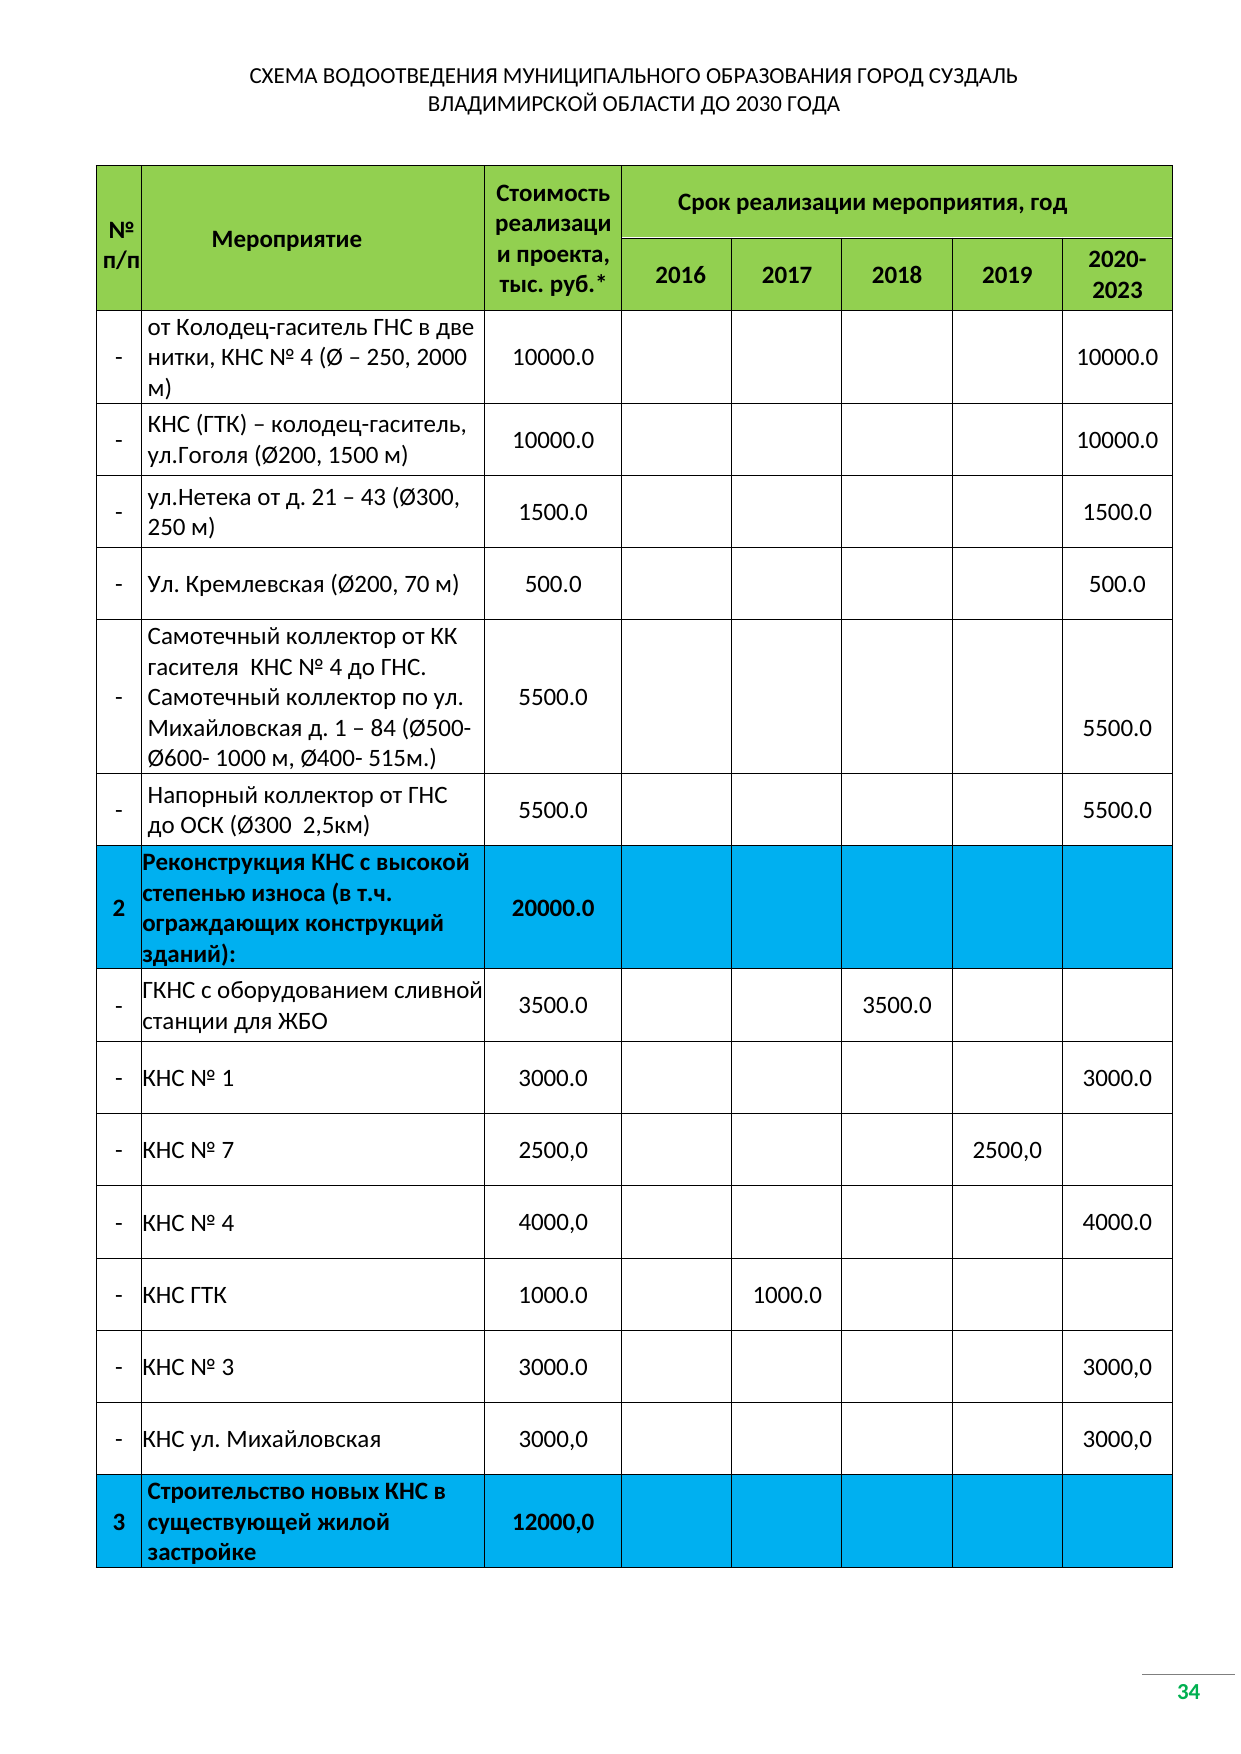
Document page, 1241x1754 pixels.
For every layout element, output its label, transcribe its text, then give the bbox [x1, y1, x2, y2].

table_cell [622, 1259, 731, 1330]
table_cell [622, 1403, 731, 1474]
table_cell 3000,0 [1063, 1331, 1172, 1402]
table_cell 2500,0 [953, 1114, 1062, 1185]
table_cell - [97, 311, 141, 402]
table_cell 2016 [622, 239, 731, 310]
table_cell - [97, 1259, 141, 1330]
table_cell [732, 476, 841, 547]
table_cell [953, 548, 1062, 619]
table_cell 5500.0 [485, 620, 621, 773]
table_cell [1063, 1475, 1172, 1567]
table_cell КНС № 3 [142, 1331, 484, 1402]
table_cell 10000.0 [485, 311, 621, 402]
table_cell [842, 548, 952, 619]
table_cell [953, 1475, 1062, 1567]
table_cell [732, 1114, 841, 1185]
table_cell [622, 846, 731, 968]
table_cell [842, 1331, 952, 1402]
table_cell [953, 1186, 1062, 1257]
table_cell [622, 1114, 731, 1185]
table_cell [842, 1042, 952, 1113]
table_cell 500.0 [1063, 548, 1172, 619]
table_cell - [97, 1403, 141, 1474]
table_cell Строительство новых КНС в существующей жилой застройке [142, 1475, 484, 1567]
table_cell - [97, 404, 141, 475]
table_cell - [97, 1042, 141, 1113]
table_cell [732, 404, 841, 475]
table_cell [622, 476, 731, 547]
table_cell 10000.0 [485, 404, 621, 475]
table_cell Самотечный коллектор от КК гасителя КНС № 4 до ГНС. Самотечный коллектор по ул. Михайловская д. 1 – 84 (Ø500- Ø600- 1000 м, Ø400- 515м.) [142, 620, 484, 773]
table_cell [732, 1331, 841, 1402]
table_cell 3000.0 [1063, 1042, 1172, 1113]
table_cell [622, 1186, 731, 1257]
table_cell [732, 1403, 841, 1474]
table_cell [732, 1042, 841, 1113]
table_cell [622, 311, 731, 402]
table_cell Реконструкция КНС с высокой степенью износа (в т.ч. ограждающих конструкций зданий): [142, 846, 484, 968]
table_cell КНС ГТК [142, 1259, 484, 1330]
table_cell 1500.0 [1063, 476, 1172, 547]
table_cell [622, 969, 731, 1041]
table_cell [953, 311, 1062, 402]
table_header № п/п [97, 166, 141, 310]
table_cell [953, 846, 1062, 968]
table_cell [622, 1475, 731, 1567]
table_cell [842, 846, 952, 968]
table_cell [1063, 1114, 1172, 1185]
table_cell 5500.0 [1063, 774, 1172, 845]
table_cell - [97, 476, 141, 547]
table_cell [953, 476, 1062, 547]
table_cell - [97, 774, 141, 845]
table_cell 4000.0 [1063, 1186, 1172, 1257]
table_cell [732, 846, 841, 968]
table_cell КНС ул. Михайловская [142, 1403, 484, 1474]
table_header Срок реализации мероприятия, год [622, 166, 1172, 237]
table_cell 5500.0 [485, 774, 621, 845]
table_cell 20000.0 [485, 846, 621, 968]
table_cell [842, 620, 952, 773]
table_cell 3000,0 [485, 1403, 621, 1474]
table_cell - [97, 969, 141, 1041]
table_cell Ул. Кремлевская (Ø200, 70 м) [142, 548, 484, 619]
table_cell 2020-2023 [1063, 239, 1172, 310]
table_cell 1000.0 [485, 1259, 621, 1330]
table_cell - [97, 1186, 141, 1257]
table_cell [732, 311, 841, 402]
table_cell 10000.0 [1063, 311, 1172, 402]
table_cell 3000.0 [485, 1042, 621, 1113]
table_cell [732, 1475, 841, 1567]
table_cell 10000.0 [1063, 404, 1172, 475]
table_cell [732, 774, 841, 845]
table_cell 500.0 [485, 548, 621, 619]
table_cell КНС № 7 [142, 1114, 484, 1185]
table_cell [732, 1186, 841, 1257]
table_cell [1063, 969, 1172, 1041]
table_cell [622, 548, 731, 619]
table_cell [953, 1259, 1062, 1330]
table_cell 3000,0 [1063, 1403, 1172, 1474]
table_cell 4000,0 [485, 1186, 621, 1257]
table_cell [622, 1331, 731, 1402]
table_cell - [97, 620, 141, 773]
table_cell ул.Нетека от д. 21 – 43 (Ø300, 250 м) [142, 476, 484, 547]
table_cell [622, 1042, 731, 1113]
table_cell [953, 620, 1062, 773]
table_cell [953, 1403, 1062, 1474]
table_cell [1063, 846, 1172, 968]
table_cell 5500.0 [1063, 620, 1172, 773]
table_cell [732, 548, 841, 619]
table_cell [842, 1114, 952, 1185]
table_cell [953, 1331, 1062, 1402]
table_cell [842, 1186, 952, 1257]
table_cell - [97, 1331, 141, 1402]
table_cell - [97, 548, 141, 619]
table_cell [622, 774, 731, 845]
table_cell [842, 476, 952, 547]
table_cell 1500.0 [485, 476, 621, 547]
table_cell КНС № 1 [142, 1042, 484, 1113]
table_cell 2018 [842, 239, 952, 310]
table_cell ГКНС с оборудованием сливной станции для ЖБО [142, 969, 484, 1041]
table_cell 1000.0 [732, 1259, 841, 1330]
table_cell [953, 1042, 1062, 1113]
table_cell 3500.0 [485, 969, 621, 1041]
table_cell [953, 404, 1062, 475]
table_cell 2500,0 [485, 1114, 621, 1185]
table_cell 3000.0 [485, 1331, 621, 1402]
table_header Мероприятие [142, 166, 484, 310]
table_cell [842, 1403, 952, 1474]
table_cell [842, 404, 952, 475]
table_cell 3 [97, 1475, 141, 1567]
table_header Стоимость реализации проекта, тыс. руб.* [485, 166, 621, 310]
table_cell КНС (ГТК) – колодец-гаситель, ул.Гоголя (Ø200, 1500 м) [142, 404, 484, 475]
table_cell КНС № 4 [142, 1186, 484, 1257]
table_cell [622, 620, 731, 773]
table_cell [732, 620, 841, 773]
table_cell [622, 404, 731, 475]
table_cell 2 [97, 846, 141, 968]
table_cell 2019 [953, 239, 1062, 310]
table_cell [1063, 1259, 1172, 1330]
table_cell [842, 311, 952, 402]
table_cell 12000,0 [485, 1475, 621, 1567]
table_cell [842, 774, 952, 845]
table_cell - [97, 1114, 141, 1185]
table_cell 3500.0 [842, 969, 952, 1041]
table_cell [953, 774, 1062, 845]
table_cell [732, 969, 841, 1041]
table_cell [953, 969, 1062, 1041]
table_cell от Колодец-гаситель ГНС в две нитки, КНС № 4 (Ø – 250, 2000 м) [142, 311, 484, 402]
table_cell [842, 1259, 952, 1330]
table_cell 2017 [732, 239, 841, 310]
table_cell Напорный коллектор от ГНС до ОСК (Ø300 2,5км) [142, 774, 484, 845]
table_cell [842, 1475, 952, 1567]
